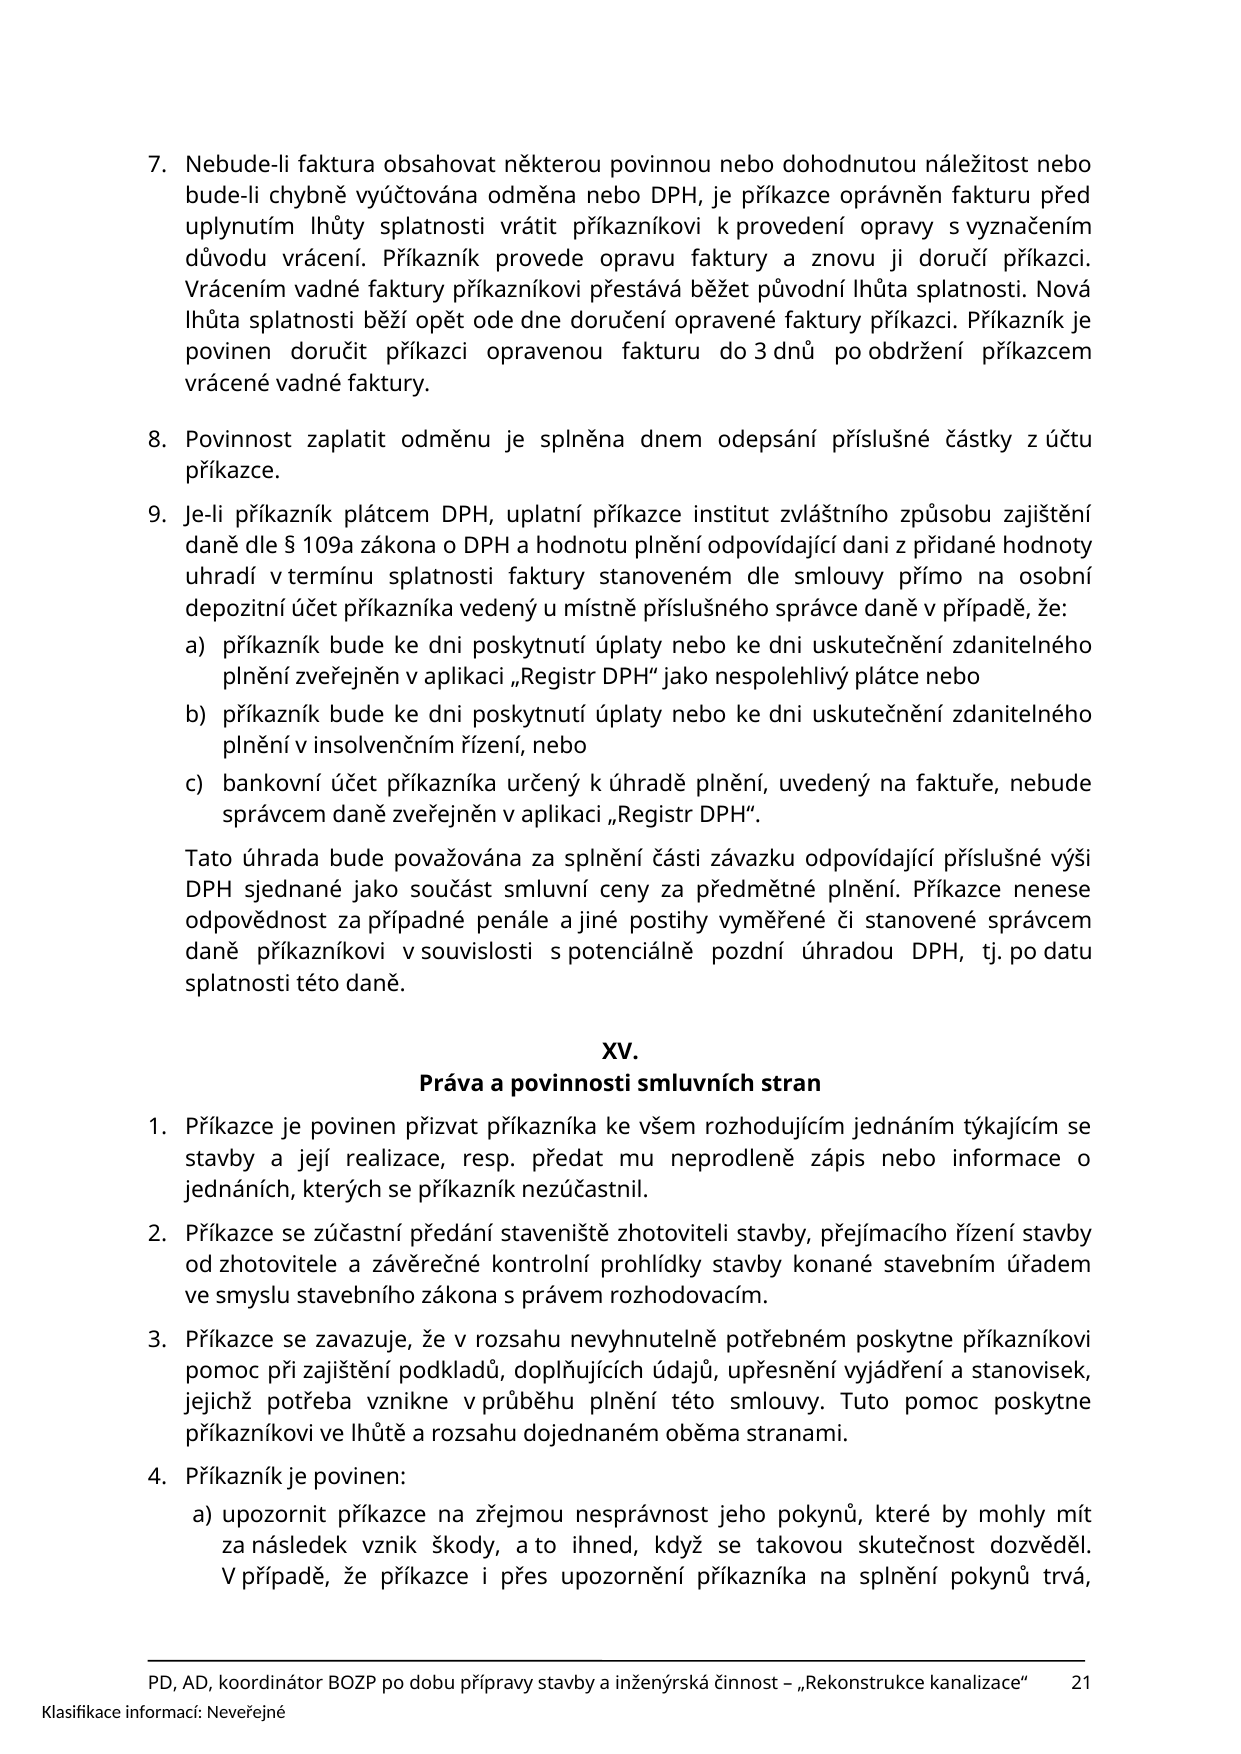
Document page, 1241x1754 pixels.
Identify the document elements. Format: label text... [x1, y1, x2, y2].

list bankovní účet příkazníka určený k úhradě plnění, uvedený na faktuře, nebude správcem daně zveřejněn v aplikaci „Registr DPH“. [185, 766, 1092, 829]
list Příkazce se zúčastní předání staveniště zhotoviteli stavby, přejímacího řízení stavby od zhotovitele a závěrečné kontrolní prohlídky stavby konané stavebním úřadem ve smyslu stavebního zákona s právem rozhodovacím. [148, 1216, 1092, 1310]
list příkazník bude ke dni poskytnutí úplaty nebo ke dni uskutečnění zdanitelného plnění zveřejněn v aplikaci „Registr DPH“ jako nespolehlivý plátce nebo [185, 629, 1092, 691]
list Příkazník je povinen: [148, 1460, 1092, 1491]
list Příkazce je povinen přizvat příkazníka ke všem rozhodujícím jednáním týkajícím se stavby a její realizace, resp. předat mu neprodleně zápis nebo informace o jednáních, kterých se příkazník nezúčastnil. [148, 1110, 1092, 1204]
list Příkazce se zavazuje, že v rozsahu nevyhnutelně potřebném poskytne příkazníkovi pomoc při zajištění podkladů, doplňujících údajů, upřesnění vyjádření a stanovisek, jejichž potřeba vznikne v průběhu plnění této smlouvy. Tuto pomoc poskytne příkazníkovi ve lhůtě a rozsahu dojednaném oběma stranami. [148, 1323, 1092, 1448]
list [192, 1498, 1092, 1591]
text XV. Práva a povinnosti smluvních stran [148, 1035, 1092, 1098]
text Tato úhrada bude považována za splnění části závazku odpovídající příslušné výši DPH sjednané jako součást smluvní ceny za předmětné plnění. Příkazce nenese odpovědnost za případné penále a jiné postihy vyměřené či stanovené správcem daně příkazníkovi v souvislosti s potenciálně pozdní úhradou DPH, tj. po datu splatnosti této daně. [185, 841, 1092, 998]
list Povinnost zaplatit odměnu je splněna dnem odepsání příslušné částky z účtu příkazce. [148, 423, 1092, 485]
list příkazník bude ke dni poskytnutí úplaty nebo ke dni uskutečnění zdanitelného plnění v insolvenčním řízení, nebo [185, 698, 1092, 760]
list Nebude-li faktura obsahovat některou povinnou nebo dohodnutou náležitost nebo bude-li chybně vyúčtována odměna nebo DPH, je příkazce oprávněn fakturu před uplynutím lhůty splatnosti vrátit příkazníkovi k provedení opravy s vyznačením důvodu vrácení. Příkazník provede opravu faktury a znovu ji doručí příkazci. Vrácením vadné faktury příkazníkovi přestává běžet původní lhůta splatnosti. Nová lhůta splatnosti běží opět ode dne doručení opravené faktury příkazci. Příkazník je povinen doručit příkazci opravenou fakturu do 3 dnů po obdržení příkazcem vrácené vadné faktury. [148, 148, 1092, 398]
list Je-li příkazník plátcem DPH, uplatní příkazce institut zvláštního způsobu zajištění daně dle § 109a zákona o DPH a hodnotu plnění odpovídající dani z přidané hodnoty uhradí v termínu splatnosti faktury stanoveném dle smlouvy přímo na osobní depozitní účet příkazníka vedený u místně příslušného správce daně v případě, že: [148, 498, 1092, 623]
